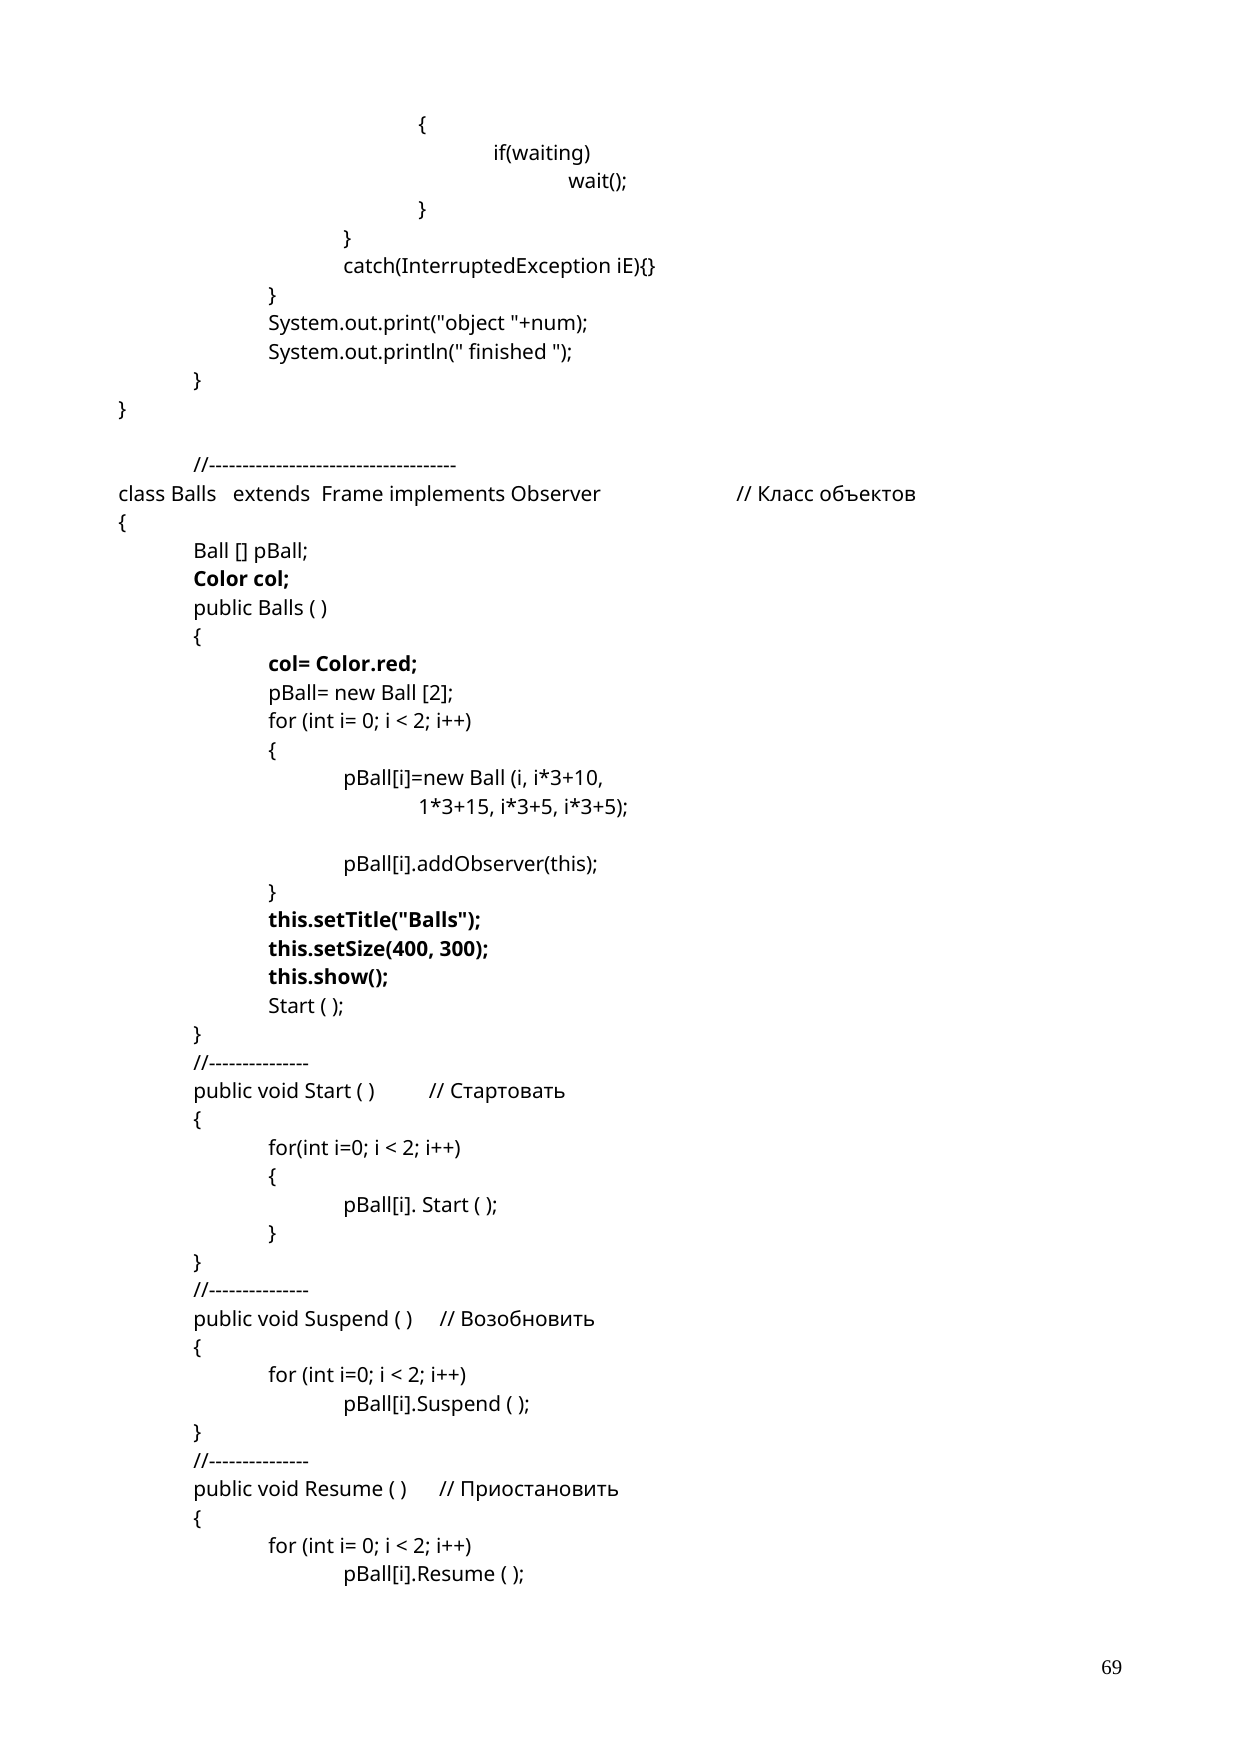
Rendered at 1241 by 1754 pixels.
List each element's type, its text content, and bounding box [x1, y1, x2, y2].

text { [118, 621, 1122, 649]
text //--------------- [118, 1048, 1122, 1076]
text //------------------------------------- [118, 451, 1122, 479]
text } [118, 877, 1122, 906]
text } [118, 365, 1122, 394]
text wait(); [118, 166, 1122, 194]
text pBall[i]=new Ball (i, i*3+10, [118, 763, 1122, 792]
text for(int i=0; i < 2; i++) [118, 1133, 1122, 1161]
text public Balls ( ) [118, 593, 1122, 621]
text { [118, 109, 1122, 138]
text } [118, 194, 1122, 223]
text } [118, 1417, 1122, 1446]
text { [118, 735, 1122, 763]
text { [118, 507, 1122, 536]
text public void Suspend ( ) // Возобновить [118, 1304, 1122, 1332]
text { [118, 1161, 1122, 1190]
text System.out.print("object "+num); [118, 308, 1122, 337]
text pBall[i].addObserver(this); [118, 849, 1122, 877]
text col= Color.red; [118, 649, 1122, 678]
text } [118, 280, 1122, 308]
text this.setSize(400, 300); [118, 934, 1122, 962]
text Color col; [118, 564, 1122, 593]
text } [118, 1019, 1122, 1048]
text { [118, 1503, 1122, 1531]
text catch(InterruptedException iE){} [118, 251, 1122, 280]
text 1*3+15, i*3+5, i*3+5); [118, 792, 1122, 820]
text } [118, 394, 1122, 422]
text Start ( ); [118, 991, 1122, 1019]
text pBall[i].Resume ( ); [118, 1559, 1122, 1588]
text { [118, 1104, 1122, 1133]
text pBall[i]. Start ( ); [118, 1190, 1122, 1218]
text { [118, 1332, 1122, 1361]
text for (int i= 0; i < 2; i++) [118, 706, 1122, 735]
text this.setTitle("Balls"); [118, 906, 1122, 934]
text class Balls extends Frame implements Observer // Класс объектов [118, 479, 1122, 507]
text } [118, 1218, 1122, 1247]
text //--------------- [118, 1275, 1122, 1304]
text Ball [] pBall; [118, 536, 1122, 564]
text pBall= new Ball [2]; [118, 678, 1122, 706]
text pBall[i].Suspend ( ); [118, 1389, 1122, 1417]
text public void Resume ( ) // Приостановить [118, 1474, 1122, 1503]
text this.show(); [118, 962, 1122, 991]
text System.out.println(" finished "); [118, 337, 1122, 365]
text } [118, 223, 1122, 251]
text for (int i=0; i < 2; i++) [118, 1361, 1122, 1389]
text for (int i= 0; i < 2; i++) [118, 1531, 1122, 1559]
text } [118, 1247, 1122, 1275]
text public void Start ( ) // Стартовать [118, 1076, 1122, 1104]
text if(waiting) [118, 138, 1122, 166]
text //--------------- [118, 1446, 1122, 1474]
